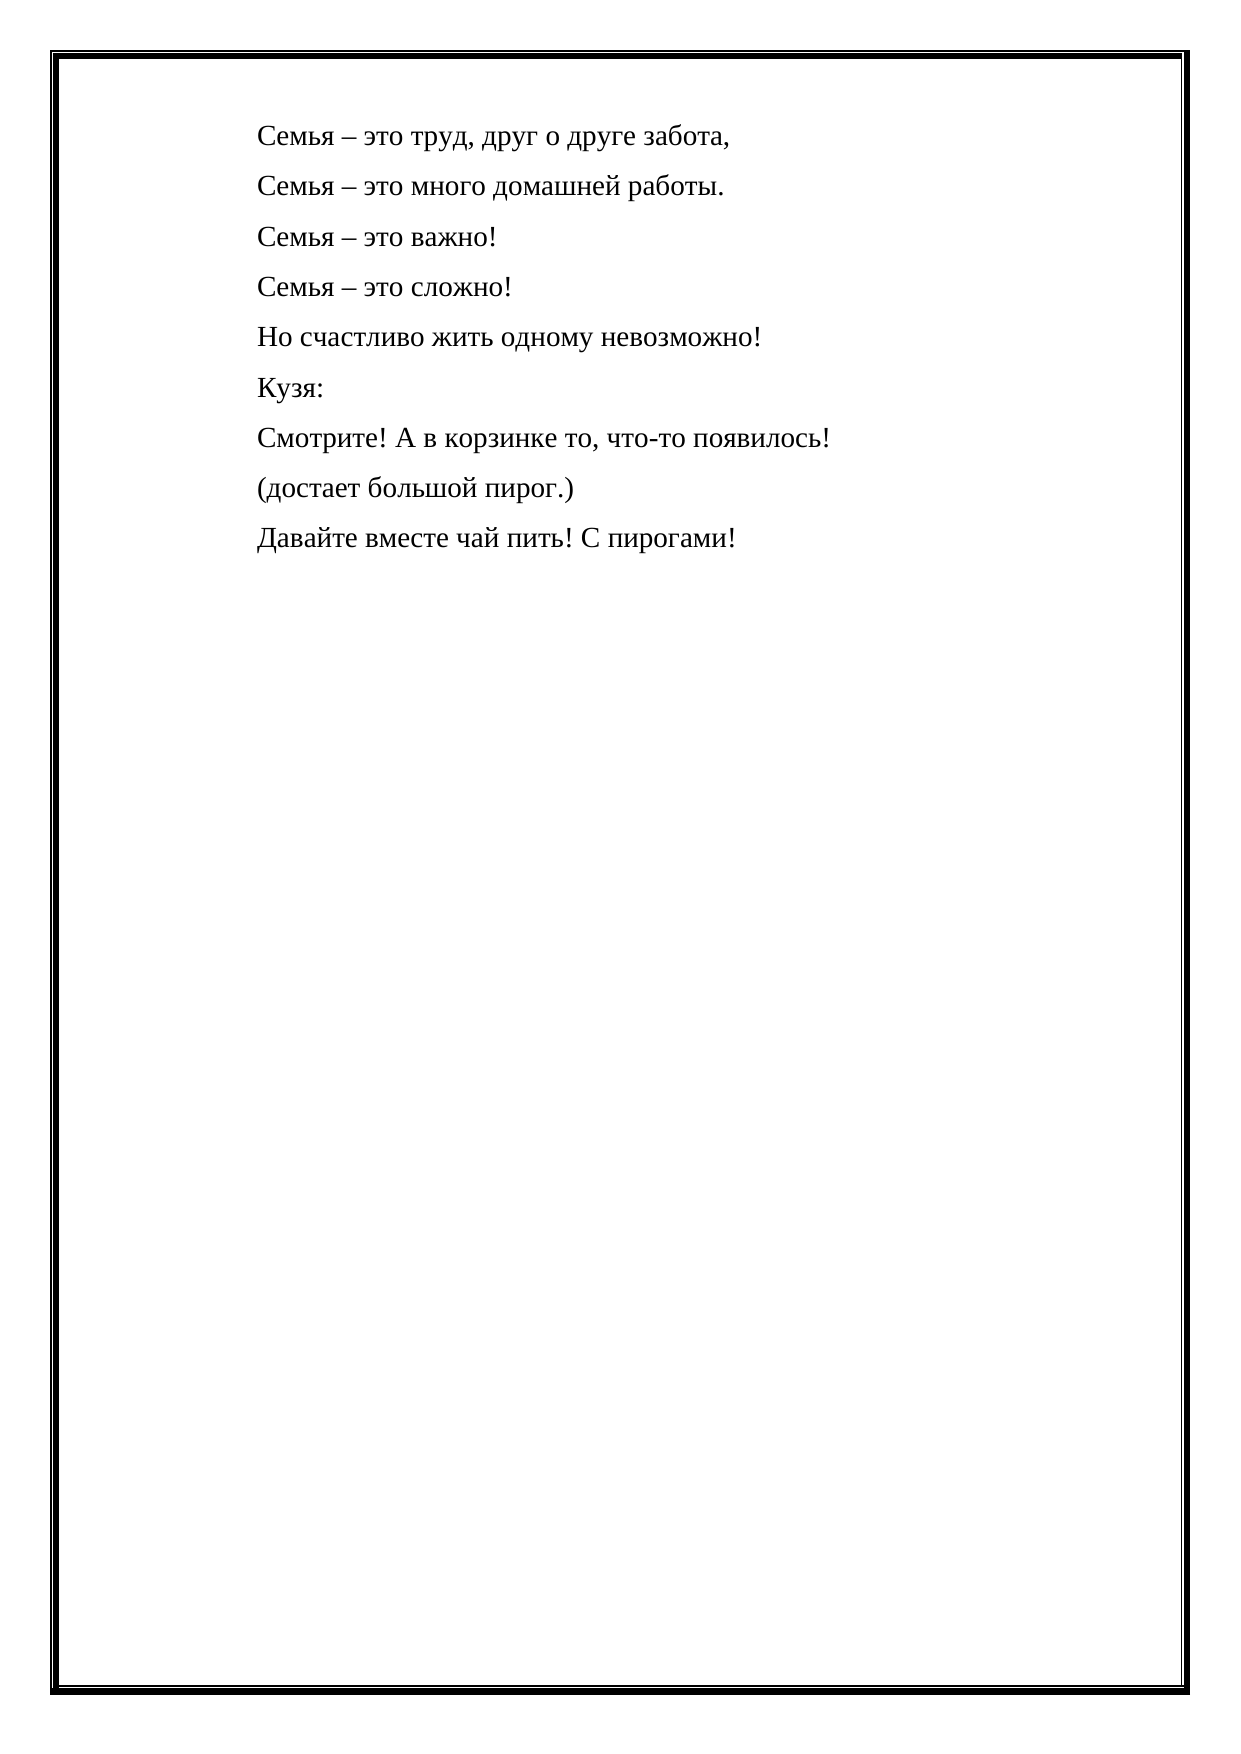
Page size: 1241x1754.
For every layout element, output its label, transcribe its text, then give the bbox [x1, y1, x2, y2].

text Но счастливо жить одному невозможно! [183, 319, 1146, 353]
text Семья – это труд, друг о друге забота, [183, 118, 1146, 152]
text Кузя: [183, 370, 1146, 403]
text Давайте вместе чай пить! С пирогами! [183, 521, 1146, 554]
text Семья – это много домашней работы. [183, 168, 1146, 202]
text Семья – это сложно! [183, 269, 1146, 303]
text Семья – это важно! [183, 219, 1146, 252]
text (достает большой пирог.) [183, 470, 1146, 504]
text Смотрите! А в корзинке то, что-то появилось! [183, 420, 1146, 453]
